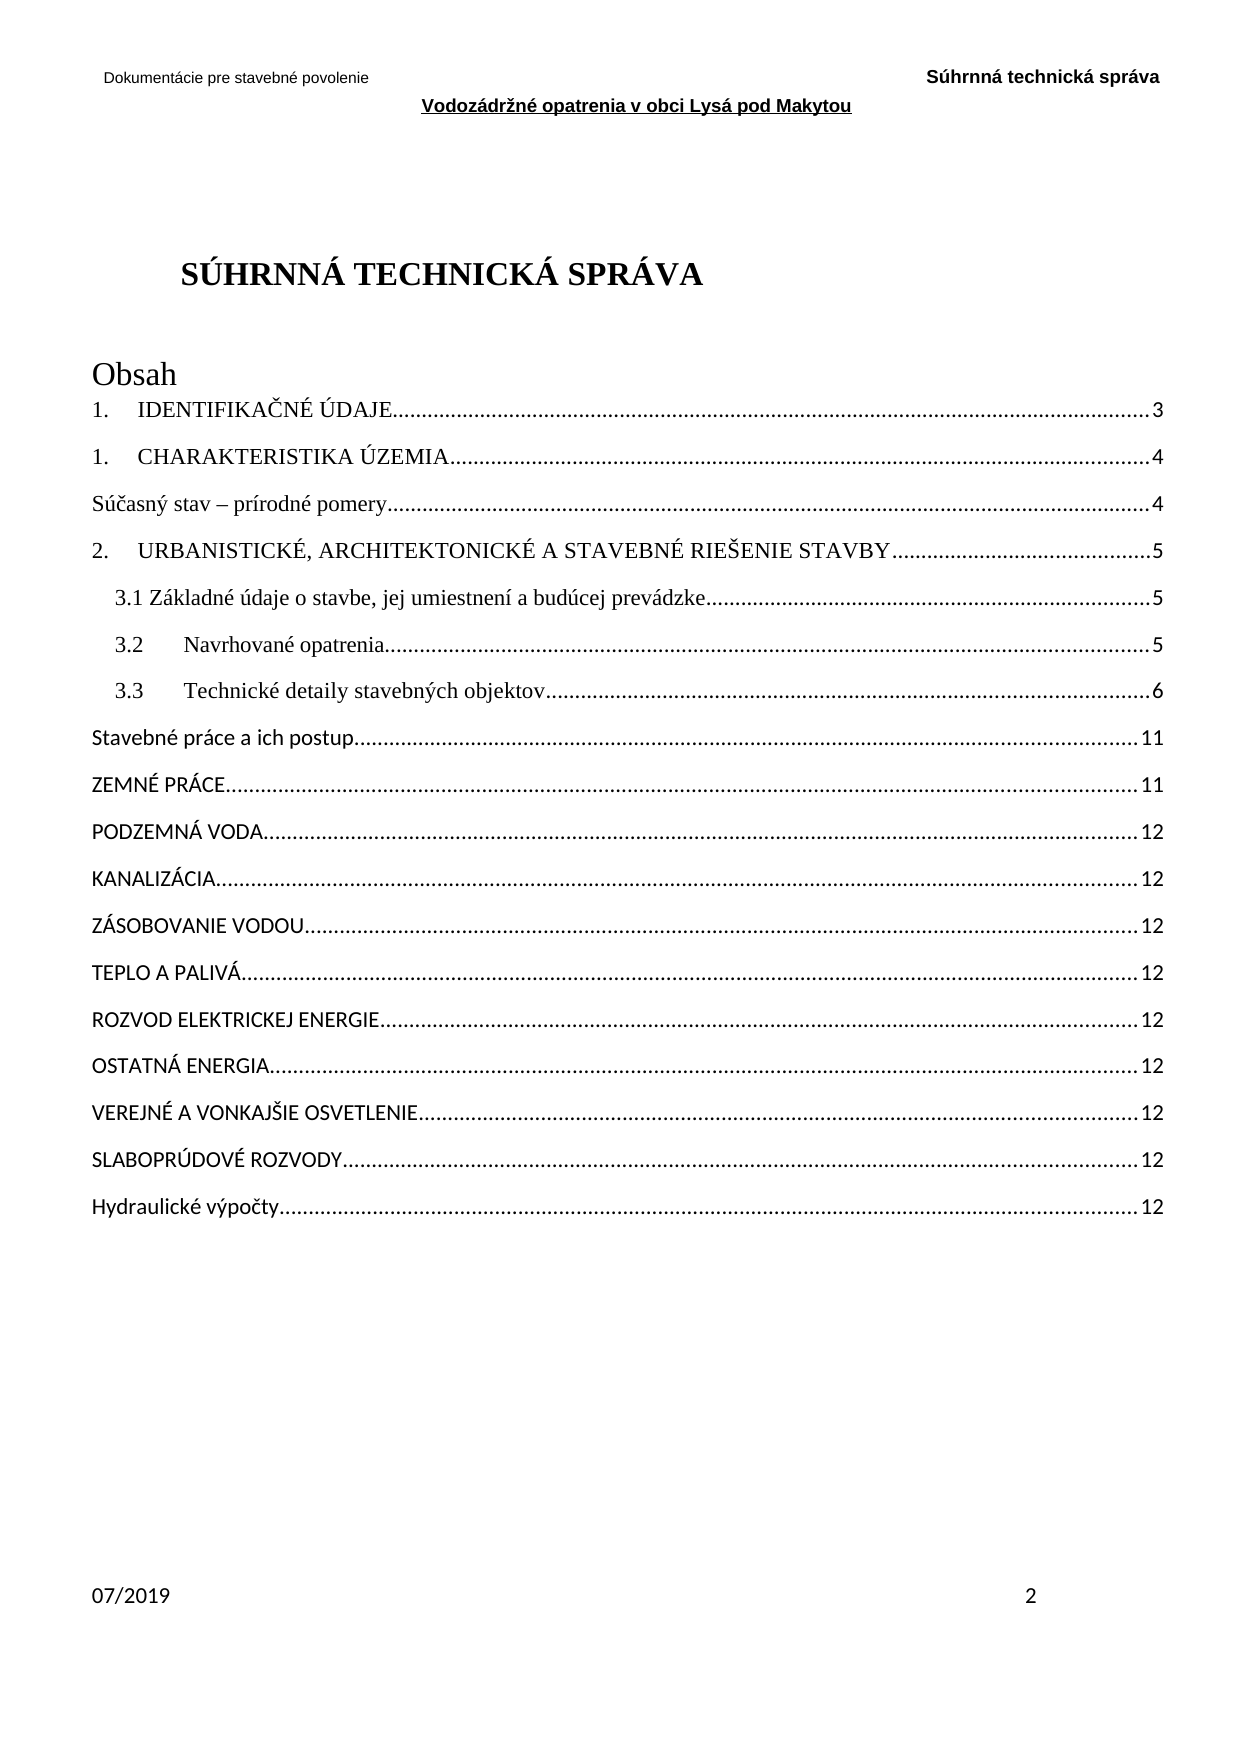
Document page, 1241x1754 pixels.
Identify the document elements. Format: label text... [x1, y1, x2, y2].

text Hydraulické výpočty 12 [92, 1192, 1165, 1220]
text ROZVOD ELEKTRICKEJ ENERGIE 12 [92, 1005, 1165, 1033]
text ZEMNÉ PRÁCE 11 [92, 770, 1165, 798]
text 3.3 Technické detaily stavebných objektov 6 [114, 677, 1165, 704]
text PODZEMNÁ VODA 12 [92, 817, 1165, 845]
text Súhrnná technická SPRÁVA [92, 254, 1167, 292]
text 1. IDENTIFIKAČNÉ ÚDAJE 3 [92, 395, 1165, 423]
text Súčasný stav – prírodné pomery 4 [92, 489, 1165, 517]
text Stavebné práce a ich postup 11 [92, 723, 1165, 751]
text KANALIZÁCIA 12 [92, 864, 1165, 892]
text 3.1 Základné údaje o stavbe, jej umiestnení a budúcej prevádzke 5 [114, 583, 1165, 611]
text 3.2 Navrhované opatrenia 5 [114, 630, 1165, 658]
text OSTATNÁ ENERGIA 12 [92, 1052, 1165, 1079]
text TEPLO A PALIVÁ 12 [92, 958, 1165, 986]
subtitle Obsah [92, 354, 1165, 392]
text 1. CHARAKTERISTIKA ÚZEMIA 4 [92, 442, 1165, 470]
text SLABOPRÚDOVÉ ROZVODY 12 [92, 1145, 1165, 1173]
text ZÁSOBOVANIE VODOU 12 [92, 911, 1165, 939]
text VEREJNÉ A VONKAJŠIE OSVETLENIE 12 [92, 1098, 1165, 1126]
text 2. URBANISTICKÉ, ARCHITEKTONICKÉ A STAVEBNÉ RIEŠENIE STAVBY 5 [92, 536, 1165, 564]
